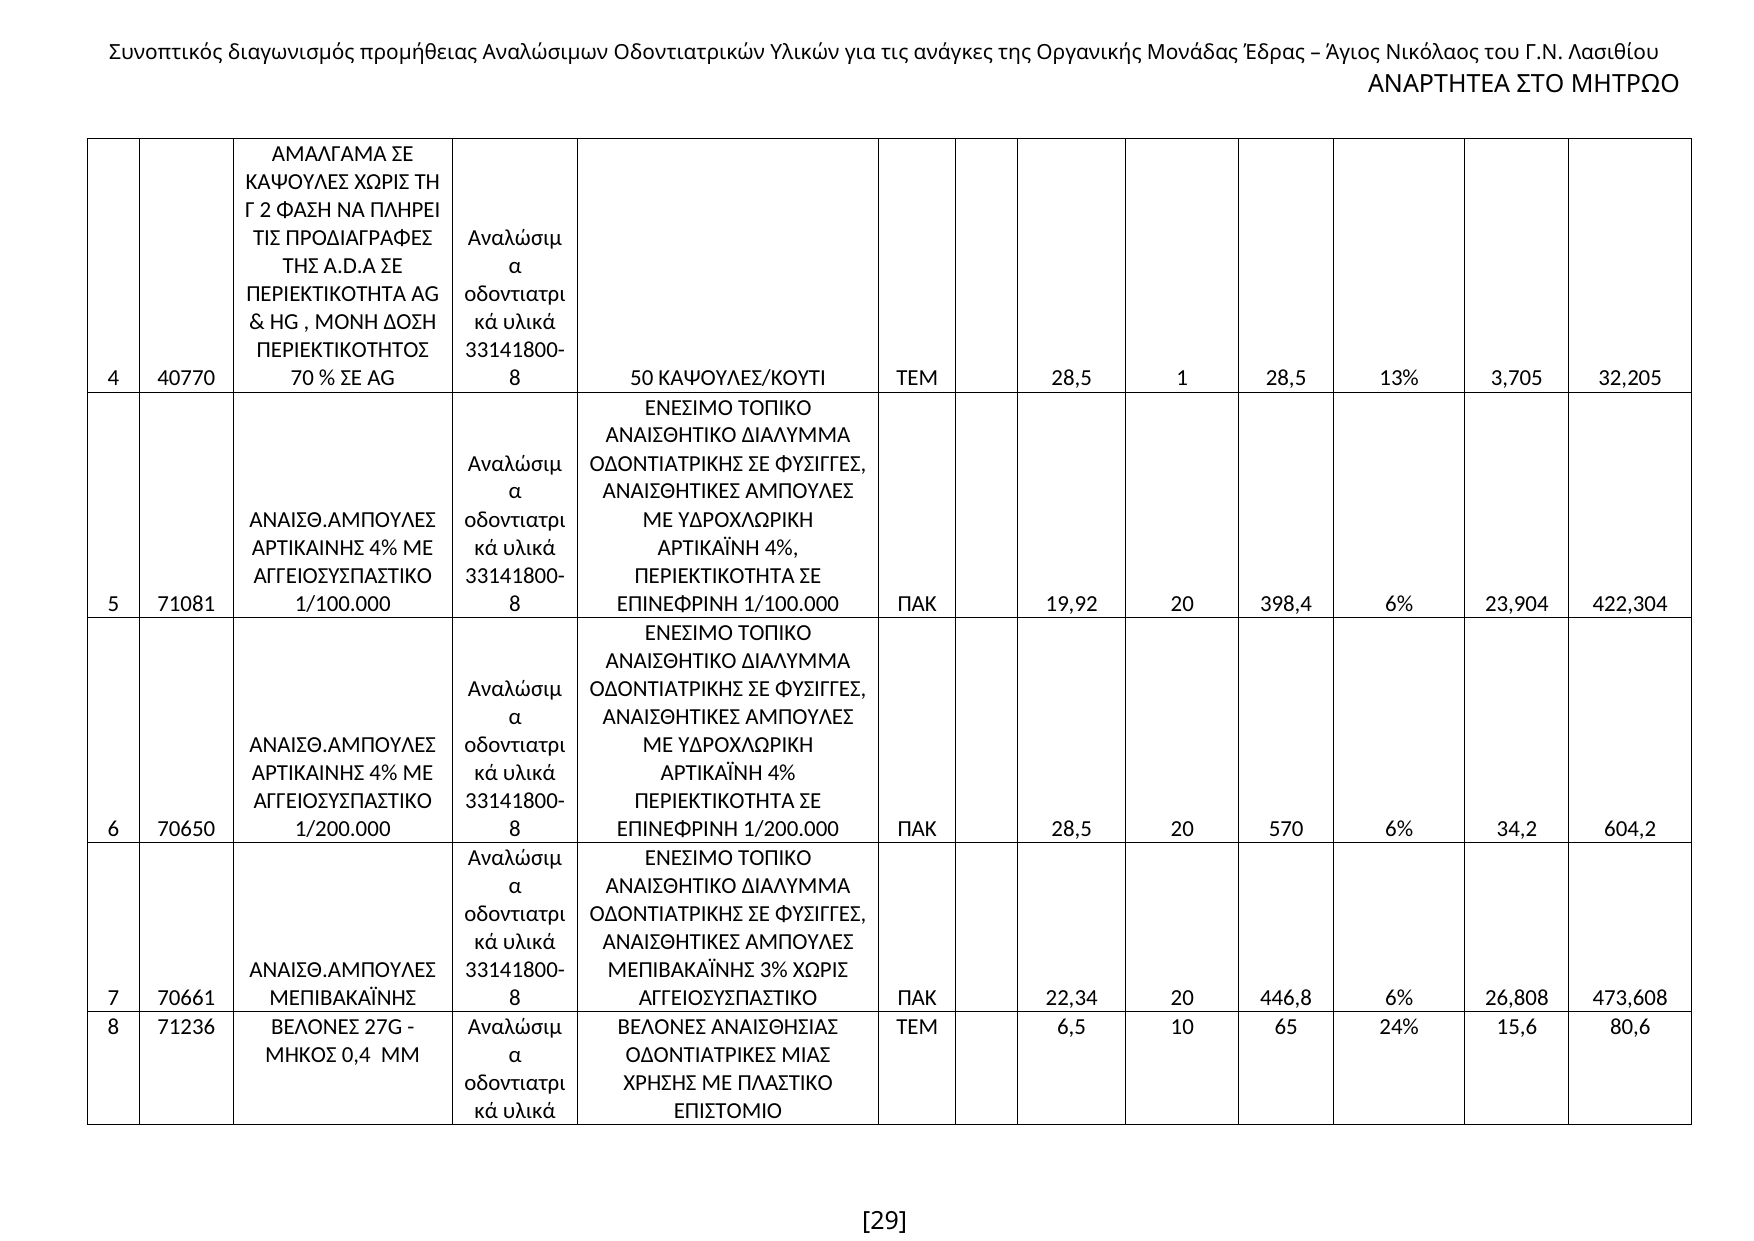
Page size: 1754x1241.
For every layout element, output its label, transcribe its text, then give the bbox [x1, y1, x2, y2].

table_cell Αναλώσιμα οδοντιατρικά υλικά 33141800-8 [453, 393, 577, 617]
table_cell 80,6 [1569, 1012, 1691, 1124]
table_cell 6 [88, 618, 139, 842]
table_cell TEM [879, 1012, 955, 1124]
table_cell 570 [1239, 618, 1333, 842]
table_cell 23,904 [1465, 393, 1568, 617]
table_cell [956, 843, 1017, 1011]
table_cell 8 [88, 1012, 139, 1124]
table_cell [234, 1012, 452, 1124]
table_cell 22,34 [1018, 843, 1125, 1011]
table_cell Αναλώσιμα οδοντιατρικά υλικά 33141800-8 [453, 843, 577, 1011]
table_cell ΕΝΕΣΙΜΟ ΤΟΠΙΚΟ ΑΝΑΙΣΘΗΤΙΚΟ ΔΙΑΛΥΜΜΑ ΟΔΟΝΤΙΑΤΡΙΚΗΣ ΣΕ ΦΥΣΙΓΓΕΣ, ΑΝΑΙΣΘΗΤΙΚΕΣ ΑΜΠΟΥΛΕΣ ΜΕ ΥΔΡΟΧΛΩΡΙΚΗ ΑΡΤΙΚΑΪΝΗ 4%, ΠΕΡΙΕΚΤΙΚΟΤΗΤΑ ΣΕ ΕΠΙΝΕΦΡΙΝΗ 1/100.000 [578, 393, 878, 617]
table_cell 604,2 [1569, 618, 1691, 842]
table_cell ΠΑΚ [879, 393, 955, 617]
table_cell 10 [1126, 1012, 1238, 1124]
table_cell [453, 1012, 577, 1124]
table_cell 20 [1126, 618, 1238, 842]
table_cell [956, 393, 1017, 617]
table_cell 446,8 [1239, 843, 1333, 1011]
table_cell 20 [1126, 843, 1238, 1011]
table_cell 15,6 [1465, 1012, 1568, 1124]
table_cell 398,4 [1239, 393, 1333, 617]
table_cell [956, 139, 1017, 392]
table_cell 13% [1334, 139, 1464, 392]
table_cell ΑΝΑΙΣΘ.ΑΜΠΟΥΛΕΣ ΑΡΤΙΚΑΙΝΗΣ 4% ΜΕ ΑΓΓΕΙΟΣΥΣΠΑΣΤΙΚΟ 1/100.000 [234, 393, 452, 617]
table_cell ΠΑΚ [879, 618, 955, 842]
table_cell 5 [88, 393, 139, 617]
table_cell 6% [1334, 618, 1464, 842]
table_cell 20 [1126, 393, 1238, 617]
table_cell [956, 618, 1017, 842]
table_cell 422,304 [1569, 393, 1691, 617]
table_cell 6% [1334, 393, 1464, 617]
table_cell ΠΑΚ [879, 843, 955, 1011]
table_cell 6,5 [1018, 1012, 1125, 1124]
table_cell 3,705 [1465, 139, 1568, 392]
table_cell 28,5 [1018, 618, 1125, 842]
table_cell 473,608 [1569, 843, 1691, 1011]
table_cell [956, 1012, 1017, 1124]
table_cell 50 ΚΑΨΟΥΛΕΣ/ΚΟΥΤΙ [578, 139, 878, 392]
table_cell 65 [1239, 1012, 1333, 1124]
table_cell ΑΝΑΙΣΘ.ΑΜΠΟΥΛΕΣ ΜΕΠΙΒΑΚΑΪΝΗΣ [234, 843, 452, 1011]
table_cell 1 [1126, 139, 1238, 392]
table_cell TEM [879, 139, 955, 392]
table_cell 7 [88, 843, 139, 1011]
table_cell 26,808 [1465, 843, 1568, 1011]
table_cell 40770 [140, 139, 233, 392]
table_cell 70650 [140, 618, 233, 842]
table_cell ΕΝΕΣΙΜΟ ΤΟΠΙΚΟ ΑΝΑΙΣΘΗΤΙΚΟ ΔΙΑΛΥΜΜΑ ΟΔΟΝΤΙΑΤΡΙΚΗΣ ΣΕ ΦΥΣΙΓΓΕΣ, ΑΝΑΙΣΘΗΤΙΚΕΣ ΑΜΠΟΥΛΕΣ ΜΕΠΙΒΑΚΑΪΝΗΣ 3% ΧΩΡΙΣ ΑΓΓΕΙΟΣΥΣΠΑΣΤΙΚΟ [578, 843, 878, 1011]
table_cell 28,5 [1018, 139, 1125, 392]
table_cell ΑΝΑΙΣΘ.ΑΜΠΟΥΛΕΣ ΑΡΤΙΚΑΙΝΗΣ 4% ΜΕ ΑΓΓΕΙΟΣΥΣΠΑΣΤΙΚΟ 1/200.000 [234, 618, 452, 842]
table_cell 4 [88, 139, 139, 392]
table_cell 71081 [140, 393, 233, 617]
table_cell 34,2 [1465, 618, 1568, 842]
table_cell 19,92 [1018, 393, 1125, 617]
table_cell ΑΜΑΛΓΑΜΑ ΣΕ ΚΑΨΟΥΛΕΣ ΧΩΡΙΣ ΤΗ Γ 2 ΦΑΣΗ ΝΑ ΠΛΗΡΕΙ ΤΙΣ ΠΡΟΔΙΑΓΡΑΦΕΣ ΤΗΣ Α.D.Α ΣΕ ΠΕΡΙΕΚΤΙΚΟΤΗΤΑ AG & HG , ΜΟΝΗ ΔΟΣΗ ΠΕΡΙΕΚΤΙΚΟΤΗΤΟΣ 70 % ΣΕ ΑG [234, 139, 452, 392]
table_cell Αναλώσιμα οδοντιατρικά υλικά 33141800-8 [453, 618, 577, 842]
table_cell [453, 139, 577, 392]
table_cell 28,5 [1239, 139, 1333, 392]
table_cell 6% [1334, 843, 1464, 1011]
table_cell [578, 1012, 878, 1124]
table_cell ΕΝΕΣΙΜΟ ΤΟΠΙΚΟ ΑΝΑΙΣΘΗΤΙΚΟ ΔΙΑΛΥΜΜΑ ΟΔΟΝΤΙΑΤΡΙΚΗΣ ΣΕ ΦΥΣΙΓΓΕΣ, ΑΝΑΙΣΘΗΤΙΚΕΣ ΑΜΠΟΥΛΕΣ ΜΕ ΥΔΡΟΧΛΩΡΙΚΗ ΑΡΤΙΚΑΪΝΗ 4% ΠΕΡΙΕΚΤΙΚΟΤΗΤΑ ΣΕ ΕΠΙΝΕΦΡΙΝΗ 1/200.000 [578, 618, 878, 842]
table_cell 70661 [140, 843, 233, 1011]
table_cell 32,205 [1569, 139, 1691, 392]
table_cell 71236 [140, 1012, 233, 1124]
table_cell 24% [1334, 1012, 1464, 1124]
